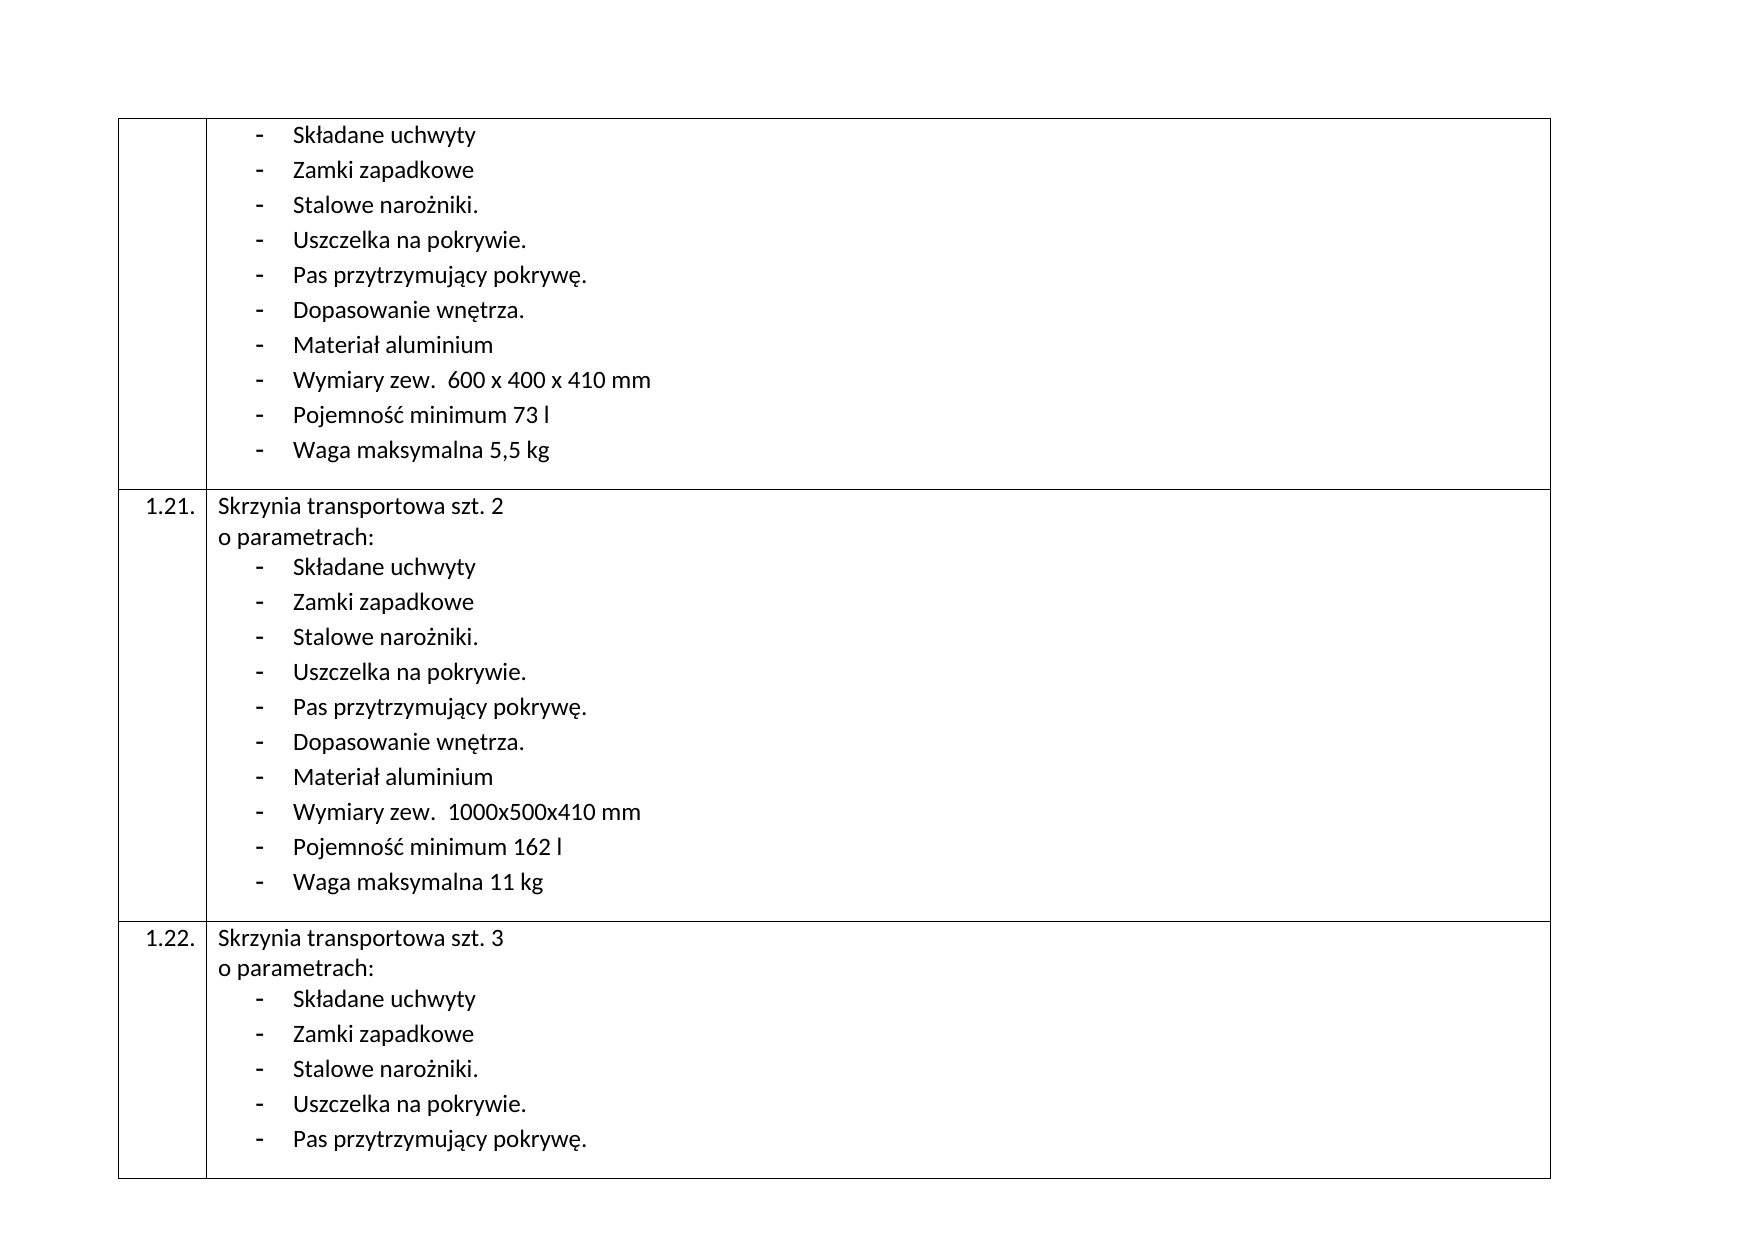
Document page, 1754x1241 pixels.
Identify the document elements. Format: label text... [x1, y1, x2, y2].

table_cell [207, 922, 1550, 1178]
table_cell Skrzynia transportowa szt. 2 o parametrach: Składane uchwyty Zamki zapadkowe Stalowe narożniki. Uszczelka na pokrywie. Pas przytrzymujący pokrywę. Dopasowanie wnętrza. Materiał aluminium Wymiary zew. 1000x500x410 mm Pojemność minimum 162 l Waga maksymalna 11 kg [207, 490, 1550, 921]
table_cell [119, 490, 206, 921]
table_cell [119, 119, 206, 489]
table_cell [119, 922, 206, 1178]
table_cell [207, 119, 1550, 489]
